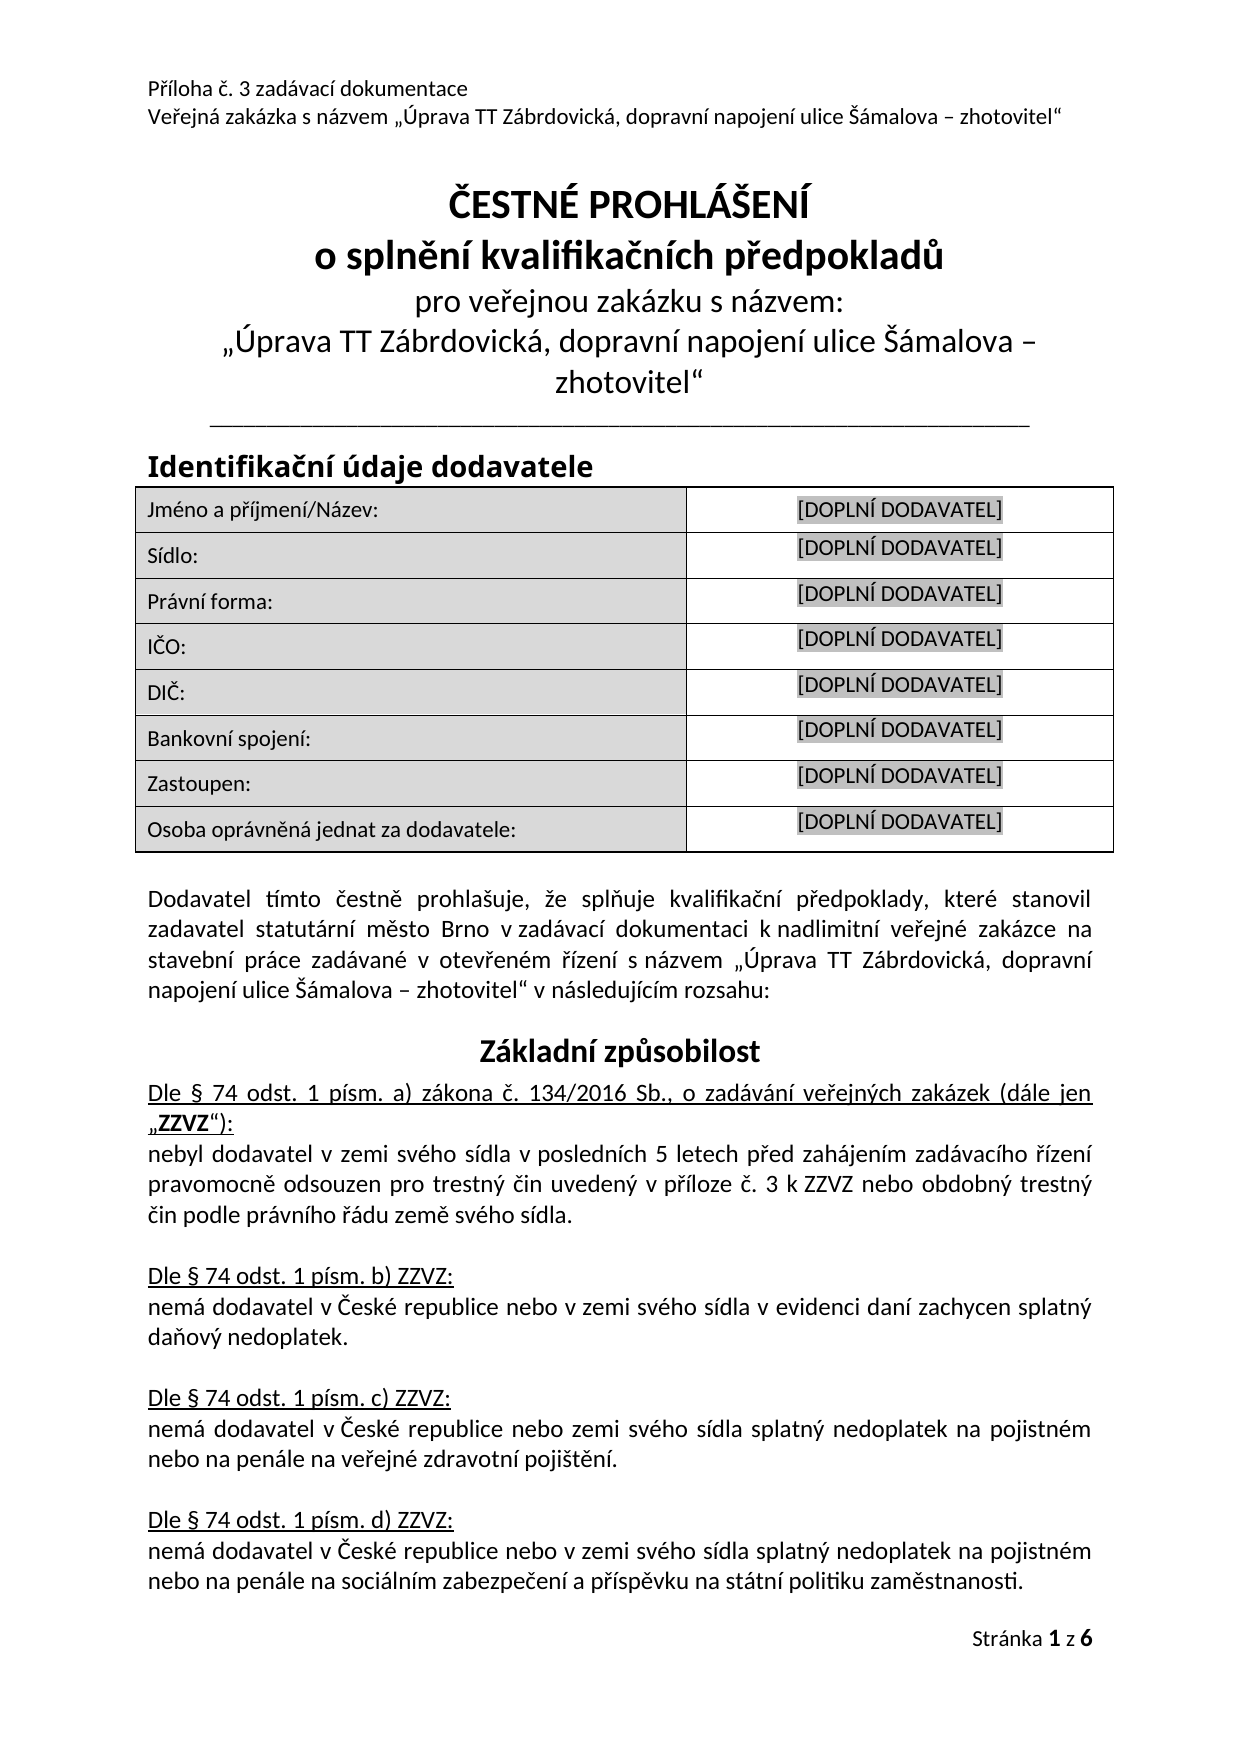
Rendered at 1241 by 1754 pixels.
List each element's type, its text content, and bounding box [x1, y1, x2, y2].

table_cell [DOPLNÍ DODAVATEL] [687, 761, 1113, 806]
table_header [DOPLNÍ DODAVATEL] [687, 488, 1113, 532]
table_cell [DOPLNÍ DODAVATEL] [687, 716, 1113, 760]
text Dle § 74 odst. 1 písm. a) zákona č. 134/2016 Sb., o zadávání veřejných zakázek (dále jen „ZZVZ“): [148, 1105, 1093, 1138]
text nemá dodavatel v České republice nebo v zemi svého sídla splatný nedoplatek na pojistném nebo na penále na sociálním zabezpečení a příspěvku na státní politiku zaměstnanosti. [148, 1535, 1093, 1596]
text Dle § 74 odst. 1 písm. d) ZZVZ: [148, 1504, 1093, 1535]
text Dle § 74 odst. 1 písm. a) zákona č. 134/2016 Sb., o zadávání veřejných zakázek (dále jen „ZZVZ“): [148, 1077, 1093, 1103]
table_cell Zastoupen: [136, 761, 686, 806]
title Základní způsobilost [148, 1030, 1093, 1071]
table_cell Právní forma: [136, 579, 686, 623]
table_header Jméno a příjmení/Název: [136, 488, 686, 532]
text nebyl dodavatel v zemi svého sídla v posledních 5 letech před zahájením zadávacího řízení pravomocně odsouzen pro trestný čin uvedený v příloze č. 3 k ZZVZ nebo obdobný trestný čin podle právního řádu země svého sídla. [148, 1138, 1093, 1229]
text Dle § 74 odst. 1 písm. b) ZZVZ: [148, 1260, 1093, 1291]
table_cell [DOPLNÍ DODAVATEL] [687, 670, 1113, 714]
text o splnění kvalifikačních předpokladů [166, 229, 1093, 280]
text ČESTNÉ PROHLÁŠENÍ [166, 178, 1093, 229]
table_cell Bankovní spojení: [136, 716, 686, 760]
table_cell IČO: [136, 624, 686, 669]
table_cell Sídlo: [136, 533, 686, 578]
table_cell [DOPLNÍ DODAVATEL] [687, 624, 1113, 669]
text nemá dodavatel v České republice nebo zemi svého sídla splatný nedoplatek na pojistném nebo na penále na veřejné zdravotní pojištění. [148, 1413, 1093, 1474]
text Identifikační údaje dodavatele [148, 447, 1093, 486]
text ________________________________________________________________________ [207, 402, 1033, 430]
table_cell DIČ: [136, 670, 686, 714]
text pro veřejnou zakázku s názvem: [166, 280, 1093, 321]
text Dodavatel tímto čestně prohlašuje, že splňuje kvalifikační předpoklady, které stanovil zadavatel statutární město Brno v zadávací dokumentaci k nadlimitní veřejné zakázce na stavební práce zadávané v otevřeném řízení s názvem „Úprava TT Zábrdovická, dopravní napojení ulice Šámalova – zhotovitel“ v následujícím rozsahu: [148, 883, 1093, 1005]
text „Úprava TT Zábrdovická, dopravní napojení ulice Šámalova – zhotovitel“ [166, 321, 1093, 402]
table_cell [DOPLNÍ DODAVATEL] [687, 579, 1113, 623]
text nemá dodavatel v České republice nebo v zemi svého sídla v evidenci daní zachycen splatný daňový nedoplatek. [148, 1291, 1093, 1352]
table_cell Osoba oprávněná jednat za dodavatele: [136, 807, 686, 851]
table_cell [DOPLNÍ DODAVATEL] [687, 533, 1113, 578]
text Dle § 74 odst. 1 písm. c) ZZVZ: [148, 1382, 1093, 1413]
table_cell [DOPLNÍ DODAVATEL] [687, 807, 1113, 851]
